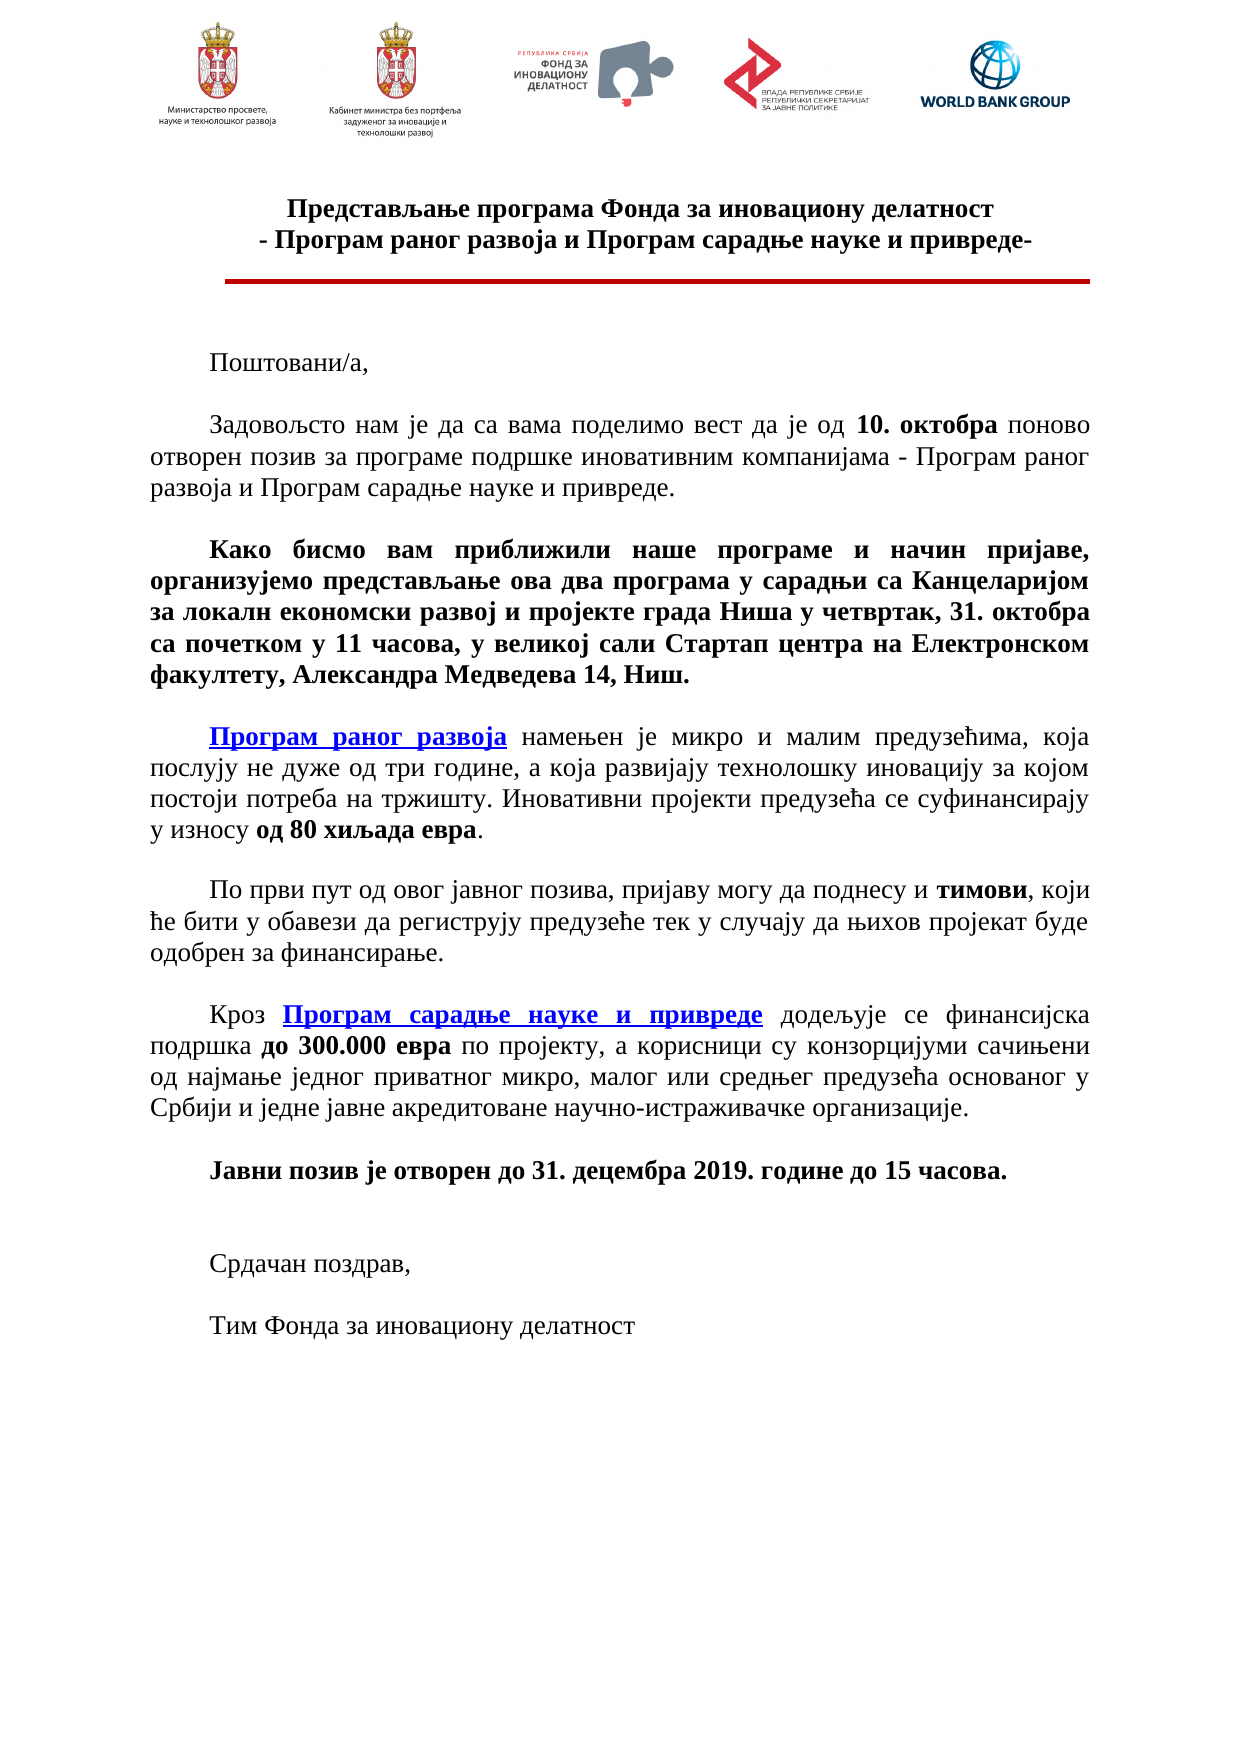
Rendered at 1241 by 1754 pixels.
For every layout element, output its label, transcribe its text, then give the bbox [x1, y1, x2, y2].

text Задовољсто нам је да са вама поделимо вест да је од 10. октобра поново отворен позив за програме подршке иновативним компанијама - Програм раног развоја и Програм сарадње науке и привреде. [150, 409, 1090, 502]
text Јавни позив је отворен до 31. децембра 2019. године до 15 часова. [150, 1154, 1090, 1185]
text Тим Фонда за иновациону делатност [150, 1309, 1090, 1341]
text По први пут од овог јавног позива, пријаву могу да поднесу и тимови, који ће бити у обавези да региструју предузеће тек у случају да њихов пројекат буде одобрен за финансирање. [150, 873, 1090, 967]
text Срдачан поздрав, [150, 1247, 1090, 1278]
text Представљање програма Фонда за иновациону делатност [150, 192, 1090, 223]
text Програм раног развоја намењен је микро и малим предузећима, која послују не дуже од три године, а која развијају технолошку иновацију за којом постоји потреба на тржишту. Иновативни пројекти предузећа се суфинансирају у износу од 80 хиљада евра. [150, 720, 1090, 845]
text Кроз Програм сарадње науке и привреде додељује се финансијска подршка до 300.000 евра по пројекту, а корисници су конзорцијуми сачињени од најмање једног приватног микро, малог или средњег предузећа основаног у Србији и једне јавне акредитоване научно-истраживачке организације. [150, 998, 1090, 1123]
text Поштовани/а, [150, 346, 1090, 377]
text - Програм раног развоја и Програм сарадње науке и привреде- [225, 223, 1090, 279]
picture [143, 6, 1084, 150]
text Како бисмо вам приближили наше програме и начин пријаве, организујемо представљање ова два програма у сарадњи са Канцеларијом за локалн економски развој и пројекте града Ниша у четвртак, 31. октобра са почетком у 11 часова, у великој сали Стартап центра на Електронском факултету, Александра Медведева 14, Ниш. [150, 533, 1090, 689]
